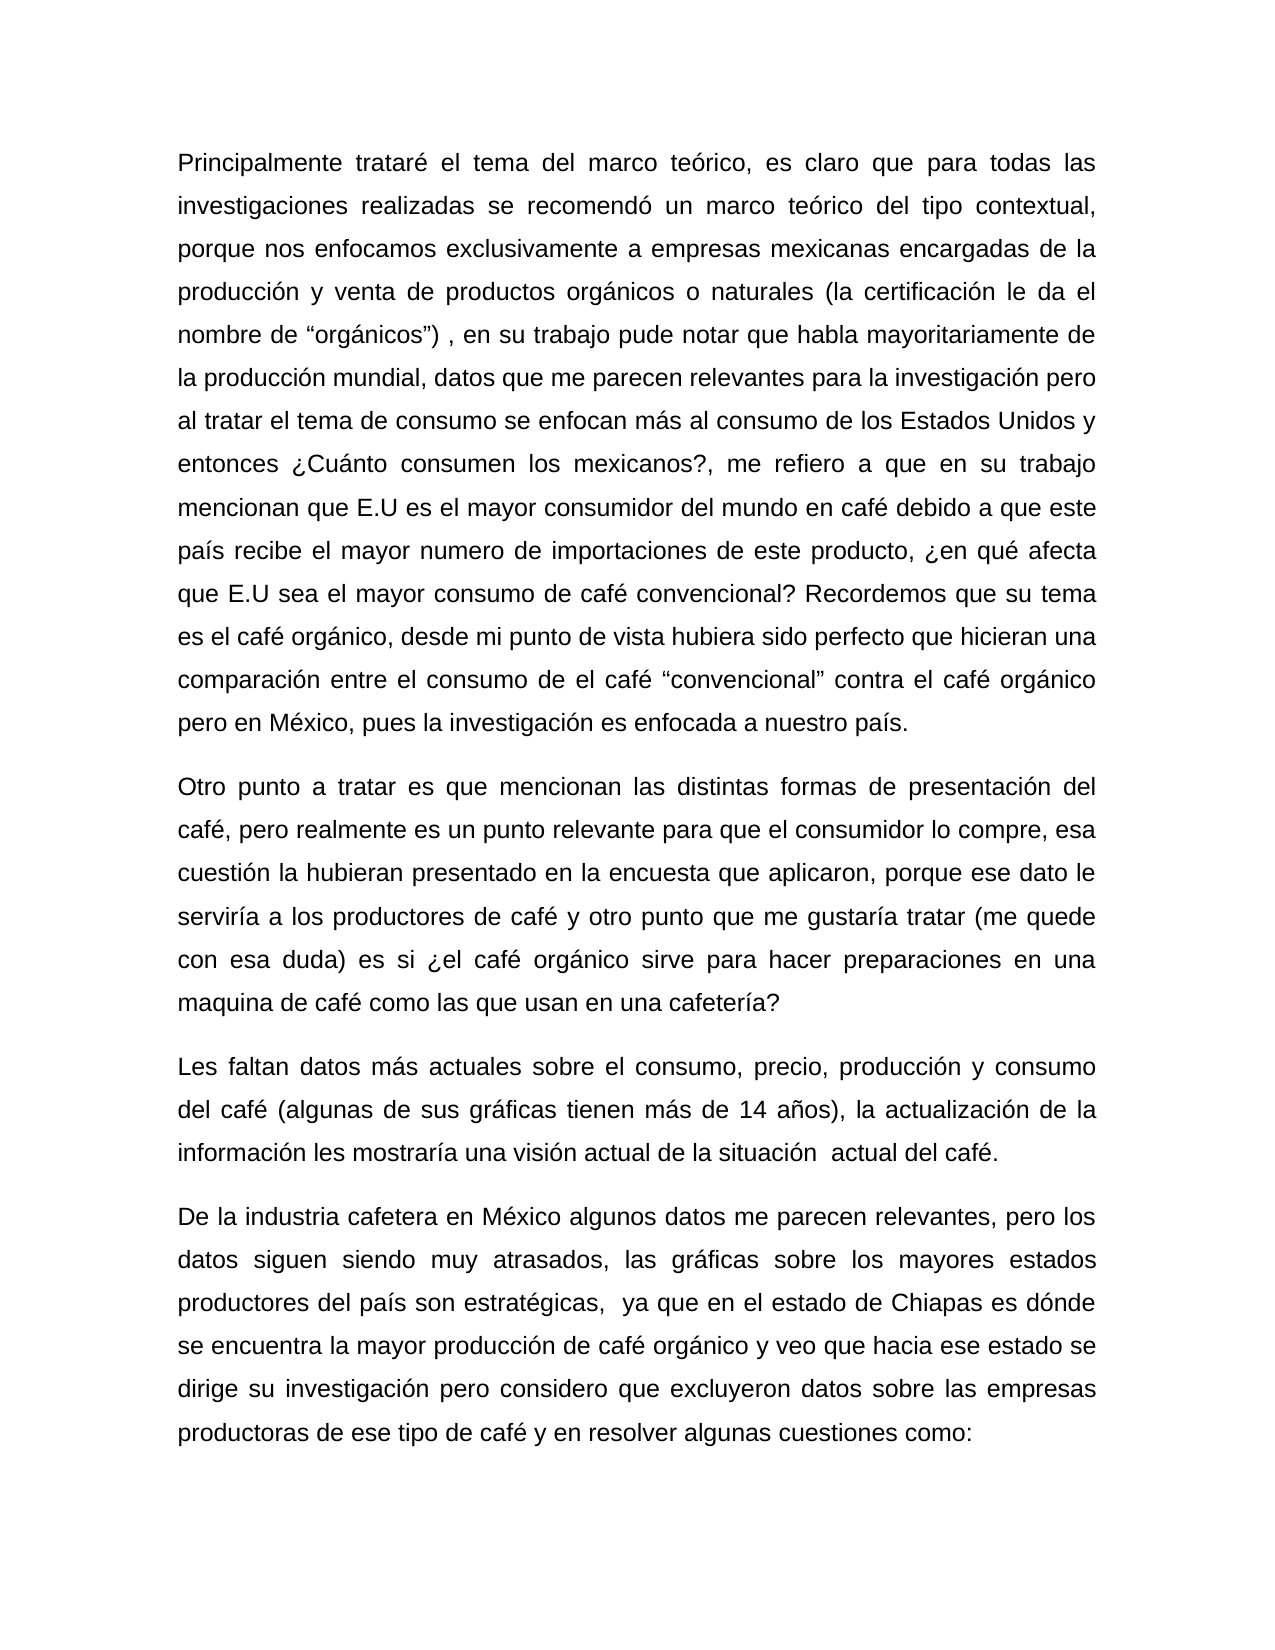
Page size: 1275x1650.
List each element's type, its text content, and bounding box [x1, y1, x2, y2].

text De la industria cafetera en México algunos datos me parecen relevantes, pero los datos siguen siendo muy atrasados, las gráficas sobre los mayores estados productores del país son estratégicas, ya que en el estado de Chiapas es dónde se encuentra la mayor producción de café orgánico y veo que hacia ese estado se dirige su investigación pero considero que excluyeron datos sobre las empresas productoras de ese tipo de café y en resolver algunas cuestiones como: [177, 1202, 1098, 1446]
text Principalmente trataré el tema del marco teórico, es claro que para todas las investigaciones realizadas se recomendó un marco teórico del tipo contextual, porque nos enfocamos exclusivamente a empresas mexicanas encargadas de la producción y venta de productos orgánicos o naturales (la certificación le da el nombre de “orgánicos”) , en su trabajo pude notar que habla mayoritariamente de la producción mundial, datos que me parecen relevantes para la investigación pero al tratar el tema de consumo se enfocan más al consumo de los Estados Unidos y entonces ¿Cuánto consumen los mexicanos?, me refiero a que en su trabajo mencionan que E.U es el mayor consumidor del mundo en café debido a que este país recibe el mayor numero de importaciones de este producto, ¿en qué afecta que E.U sea el mayor consumo de café convencional? Recordemos que su tema es el café orgánico, desde mi punto de vista hubiera sido perfecto que hicieran una comparación entre el consumo de el café “convencional” contra el café orgánico pero en México, pues la investigación es enfocada a nuestro país. [177, 148, 1098, 737]
text Les faltan datos más actuales sobre el consumo, precio, producción y consumo del café (algunas de sus gráficas tienen más de 14 años), la actualización de la información les mostraría una visión actual de la situación actual del café. [177, 1052, 1098, 1167]
text Otro punto a tratar es que mencionan las distintas formas de presentación del café, pero realmente es un punto relevante para que el consumidor lo compre, esa cuestión la hubieran presentado en la encuesta que aplicaron, porque ese dato le serviría a los productores de café y otro punto que me gustaría tratar (me quede con esa duda) es si ¿el café orgánico sirve para hacer preparaciones en una maquina de café como las que usan en una cafetería? [177, 772, 1098, 1017]
